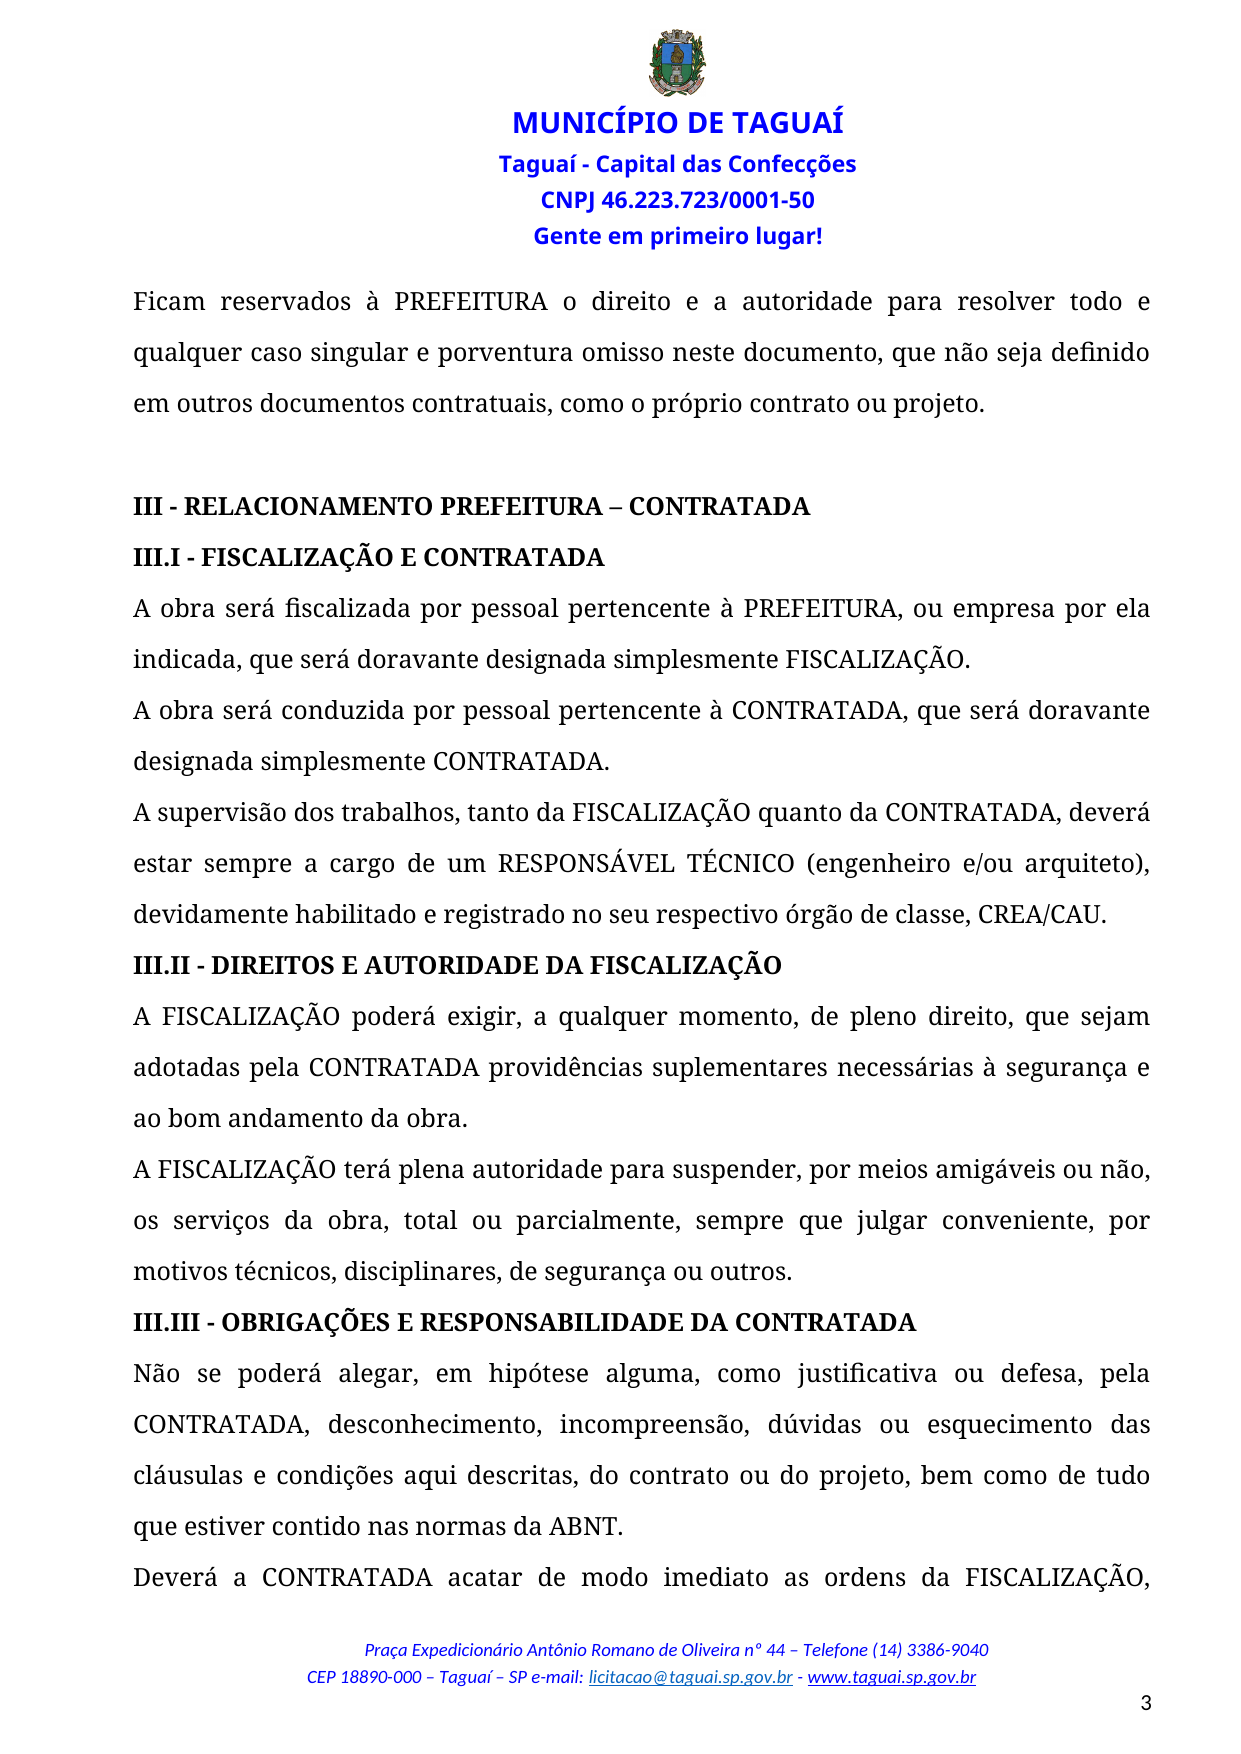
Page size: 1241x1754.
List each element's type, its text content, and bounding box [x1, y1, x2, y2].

text Ficam reservados à PREFEITURA o direito e a autoridade para resolver todo e qualquer caso singular e porventura omisso neste documento, que não seja definido em outros documentos contratuais, como o próprio contrato ou projeto. [133, 284, 1152, 420]
text III.I - FISCALIZAÇÃO E CONTRATADA [133, 539, 1152, 573]
text Não se poderá alegar, em hipótese alguma, como justificativa ou defesa, pela CONTRATADA, desconhecimento, incompreensão, dúvidas ou esquecimento das cláusulas e condições aqui descritas, do contrato ou do projeto, bem como de tudo que estiver contido nas normas da ABNT. [133, 1356, 1152, 1543]
picture [648, 29, 707, 97]
text A obra será fiscalizada por pessoal pertencente à PREFEITURA, ou empresa por ela indicada, que será doravante designada simplesmente FISCALIZAÇÃO. [133, 590, 1152, 675]
text III.II - DIREITOS E AUTORIDADE DA FISCALIZAÇÃO [133, 947, 1152, 982]
text A supervisão dos trabalhos, tanto da FISCALIZAÇÃO quanto da CONTRATADA, deverá estar sempre a cargo de um RESPONSÁVEL TÉCNICO (engenheiro e/ou arquiteto), devidamente habilitado e registrado no seu respectivo órgão de classe, CREA/CAU. [133, 794, 1152, 931]
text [133, 1560, 1152, 1594]
text III.III - OBRIGAÇÕES E RESPONSABILIDADE DA CONTRATADA [133, 1305, 1152, 1339]
text A FISCALIZAÇÃO terá plena autoridade para suspender, por meios amigáveis ou não, os serviços da obra, total ou parcialmente, sempre que julgar conveniente, por motivos técnicos, disciplinares, de segurança ou outros. [133, 1152, 1152, 1288]
text III - RELACIONAMENTO PREFEITURA – CONTRATADA [133, 488, 1152, 522]
text A obra será conduzida por pessoal pertencente à CONTRATADA, que será doravante designada simplesmente CONTRATADA. [133, 692, 1152, 777]
text A FISCALIZAÇÃO poderá exigir, a qualquer momento, de pleno direito, que sejam adotadas pela CONTRATADA providências suplementares necessárias à segurança e ao bom andamento da obra. [133, 998, 1152, 1135]
